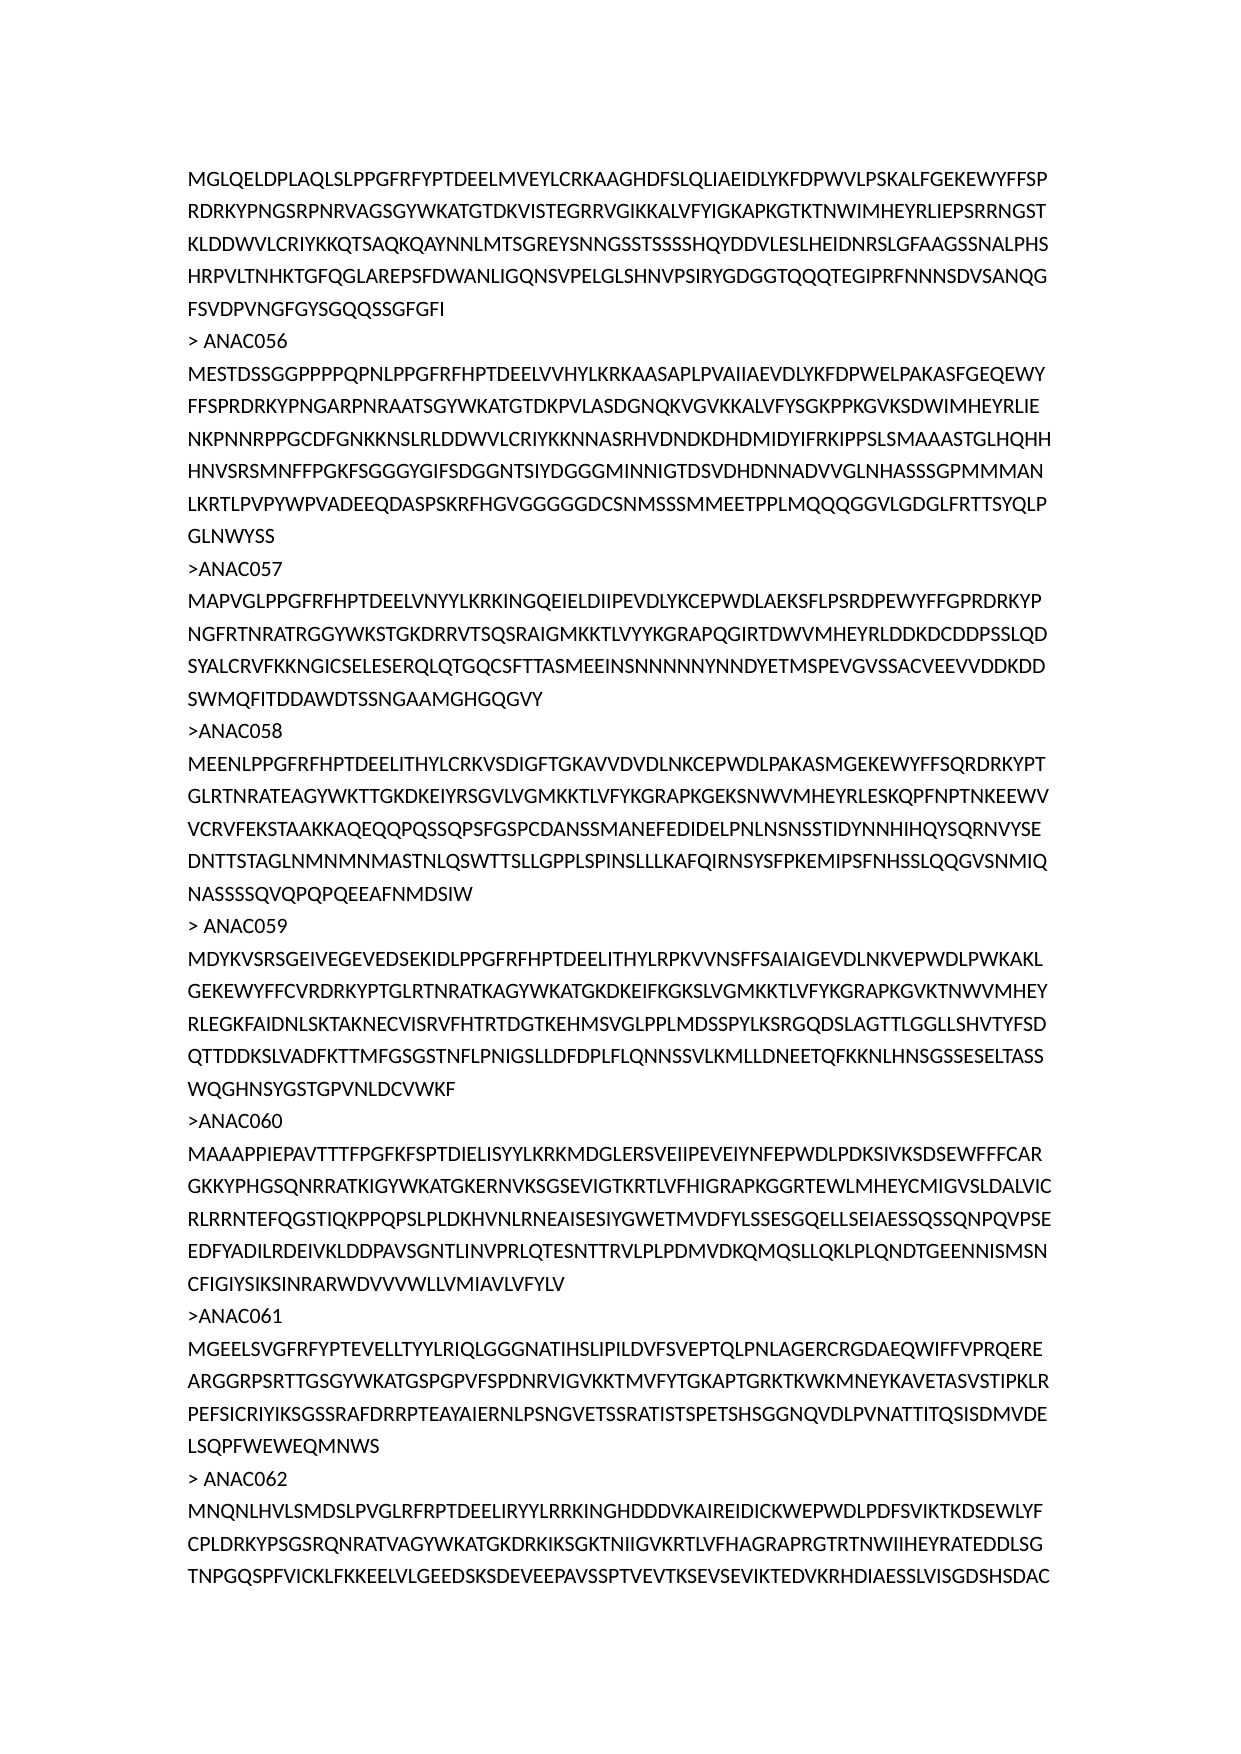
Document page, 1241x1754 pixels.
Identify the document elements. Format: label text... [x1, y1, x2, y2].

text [187, 1494, 1053, 1592]
text MDYKVSRSGEIVEGEVEDSEKIDLPPGFRFHPTDEELITHYLRPKVVNSFFSAIAIGEVDLNKVEPWDLPWKAKLGEKEWYFFCVRDRKYPTGLRTNRATKAGYWKATGKDKEIFKGKSLVGMKKTLVFYKGRAPKGVKTNWVMHEYRLEGKFAIDNLSKTAKNECVISRVFHTRTDGTKEHMSVGLPPLMDSSPYLKSRGQDSLAGTTLGGLLSHVTYFSDQTTDDKSLVADFKTTMFGSGSTNFLPNIGSLLDFDPLFLQNNSSVLKMLLDNEETQFKKNLHNSGSSESELTASSWQGHNSYGSTGPVNLDCVWKF [187, 942, 1053, 1104]
text MAAAPPIEPAVTTTFPGFKFSPTDIELISYYLKRKMDGLERSVEIIPEVEIYNFEPWDLPDKSIVKSDSEWFFFCARGKKYPHGSQNRRATKIGYWKATGKERNVKSGSEVIGTKRTLVFHIGRAPKGGRTEWLMHEYCMIGVSLDALVICRLRRNTEFQGSTIQKPPQPSLPLDKHVNLRNEAISESIYGWETMVDFYLSSESGQELLSEIAESSQSSQNPQVPSEEDFYADILRDEIVKLDDPAVSGNTLINVPRLQTESNTTRVLPLPDMVDKQMQSLLQKLPLQNDTGEENNISMSNCFIGIYSIKSINRARWDVVVWLLVMIAVLVFYLV [187, 1137, 1053, 1299]
text > ANAC062 [187, 1462, 1053, 1494]
text MESTDSSGGPPPPQPNLPPGFRFHPTDEELVVHYLKRKAASAPLPVAIIAEVDLYKFDPWELPAKASFGEQEWYFFSPRDRKYPNGARPNRAATSGYWKATGTDKPVLASDGNQKVGVKKALVFYSGKPPKGVKSDWIMHEYRLIENKPNNRPPGCDFGNKKNSLRLDDWVLCRIYKKNNASRHVDNDKDHDMIDYIFRKIPPSLSMAAASTGLHQHHHNVSRSMNFFPGKFSGGGYGIFSDGGNTSIYDGGGMINNIGTDSVDHDNNADVVGLNHASSSGPMMMANLKRTLPVPYWPVADEEQDASPSKRFHGVGGGGGDCSNMSSSMMEETPPLMQQQGGVLGDGLFRTTSYQLPGLNWYSS [187, 357, 1053, 552]
text MGLQELDPLAQLSLPPGFRFYPTDEELMVEYLCRKAAGHDFSLQLIAEIDLYKFDPWVLPSKALFGEKEWYFFSPRDRKYPNGSRPNRVAGSGYWKATGTDKVISTEGRRVGIKKALVFYIGKAPKGTKTNWIMHEYRLIEPSRRNGSTKLDDWVLCRIYKKQTSAQKQAYNNLMTSGREYSNNGSSTSSSSHQYDDVLESLHEIDNRSLGFAAGSSNALPHSHRPVLTNHKTGFQGLAREPSFDWANLIGQNSVPELGLSHNVPSIRYGDGGTQQQTEGIPRFNNNSDVSANQGFSVDPVNGFGYSGQQSSGFGFI [187, 162, 1053, 324]
text MAPVGLPPGFRFHPTDEELVNYYLKRKINGQEIELDIIPEVDLYKCEPWDLAEKSFLPSRDPEWYFFGPRDRKYPNGFRTNRATRGGYWKSTGKDRRVTSQSRAIGMKKTLVYYKGRAPQGIRTDWVMHEYRLDDKDCDDPSSLQDSYALCRVFKKNGICSELESERQLQTGQCSFTTASMEEINSNNNNNYNNDYETMSPEVGVSSACVEEVVDDKDDSWMQFITDDAWDTSSNGAAMGHGQGVY [187, 584, 1053, 714]
text >ANAC060 [187, 1104, 1053, 1137]
text >ANAC058 [187, 714, 1053, 747]
text >ANAC061 [187, 1299, 1053, 1332]
text > ANAC056 [187, 324, 1053, 357]
text MGEELSVGFRFYPTEVELLTYYLRIQLGGGNATIHSLIPILDVFSVEPTQLPNLAGERCRGDAEQWIFFVPRQEREARGGRPSRTTGSGYWKATGSPGPVFSPDNRVIGVKKTMVFYTGKAPTGRKTKWKMNEYKAVETASVSTIPKLRPEFSICRIYIKSGSSRAFDRRPTEAYAIERNLPSNGVETSSRATISTSPETSHSGGNQVDLPVNATTITQSISDMVDELSQPFWEWEQMNWS [187, 1332, 1053, 1462]
text >ANAC057 [187, 552, 1053, 584]
text > ANAC059 [187, 909, 1053, 942]
text MEENLPPGFRFHPTDEELITHYLCRKVSDIGFTGKAVVDVDLNKCEPWDLPAKASMGEKEWYFFSQRDRKYPTGLRTNRATEAGYWKTTGKDKEIYRSGVLVGMKKTLVFYKGRAPKGEKSNWVMHEYRLESKQPFNPTNKEEWVVCRVFEKSTAAKKAQEQQPQSSQPSFGSPCDANSSMANEFEDIDELPNLNSNSSTIDYNNHIHQYSQRNVYSEDNTTSTAGLNMNMNMASTNLQSWTTSLLGPPLSPINSLLLKAFQIRNSYSFPKEMIPSFNHSSLQQGVSNMIQNASSSSQVQPQPQEEAFNMDSIW [187, 747, 1053, 909]
